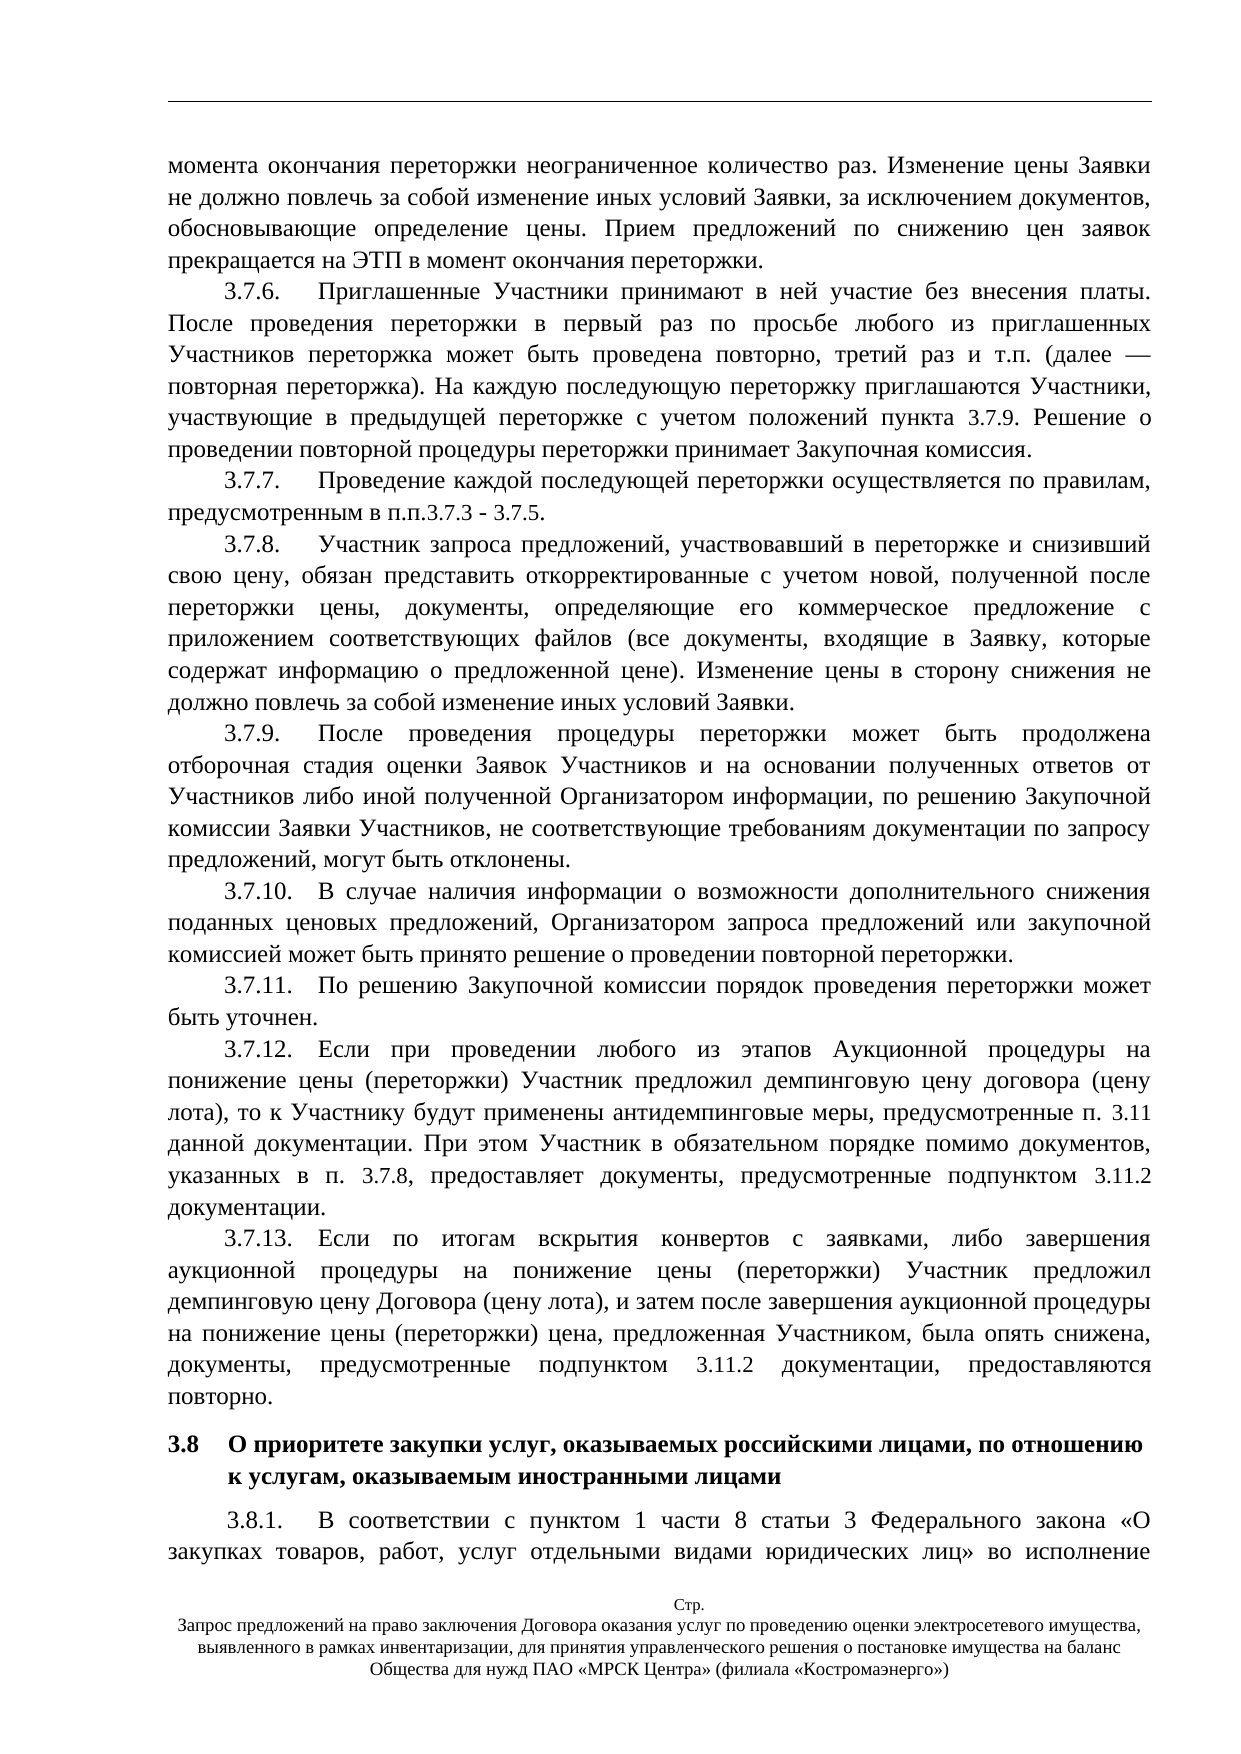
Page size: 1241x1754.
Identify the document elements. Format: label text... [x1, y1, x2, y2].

list Если по итогам вскрытия конвертов с заявками, либо завершения аукционной процедуры на понижение цены (переторжки) Участник предложил демпинговую цену Договора (цену лота), и затем после завершения аукционной процедуры на понижение цены (переторжки) цена, предложенная Участником, была опять снижена, документы, предусмотренные подпунктом 3.11.2 документации, предоставляются повторно. [168, 1223, 1152, 1410]
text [168, 150, 1152, 273]
subtitle О приоритете закупки услуг, оказываемых российскими лицами, по отношению к услугам, оказываемым иностранными лицами [168, 1429, 1152, 1489]
list Если при проведении любого из этапов Аукционной процедуры на понижение цены (переторжки) Участник предложил демпинговую цену договора (цену лота), то к Участнику будут применены антидемпинговые меры, предусмотренные п. 3.11 данной документации. При этом Участник в обязательном порядке помимо документов, указанных в п. 3.7.8, предоставляет документы, предусмотренные подпунктом 3.11.2 документации. [168, 1034, 1152, 1220]
list Участник запроса предложений, участвовавший в переторжке и снизивший свою цену, обязан представить откорректированные с учетом новой, полученной после переторжки цены, документы, определяющие его коммерческое предложение с приложением соответствующих файлов (все документы, входящие в Заявку, которые содержат информацию о предложенной цене). Изменение цены в сторону снижения не должно повлечь за собой изменение иных условий Заявки. [168, 529, 1152, 715]
list Приглашенные Участники принимают в ней участие без внесения платы. После проведения переторжки в первый раз по просьбе любого из приглашенных Участников переторжка может быть проведена повторно, третий раз и т.п. (далее — повторная переторжка). На каждую последующую переторжку приглашаются Участники, участвующие в предыдущей переторжке с учетом положений пункта 3.7.9. Решение о проведении повторной процедуры переторжки принимает Закупочная комиссия. [168, 276, 1152, 463]
list Проведение каждой последующей переторжки осуществляется по правилам, предусмотренным в п.п.3.7.3 - 3.7.5. [168, 466, 1152, 526]
list По решению Закупочной комиссии порядок проведения переторжки может быть уточнен. [168, 971, 1152, 1031]
list После проведения процедуры переторжки может быть продолжена отборочная стадия оценки Заявок Участников и на основании полученных ответов от Участников либо иной полученной Организатором информации, по решению Закупочной комиссии Заявки Участников, не соответствующие требованиям документации по запросу предложений, могут быть отклонены. [168, 718, 1152, 873]
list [168, 1505, 1152, 1565]
list В случае наличия информации о возможности дополнительного снижения поданных ценовых предложений, Организатором запроса предложений или закупочной комиссией может быть принято решение о проведении повторной переторжки. [168, 876, 1152, 968]
